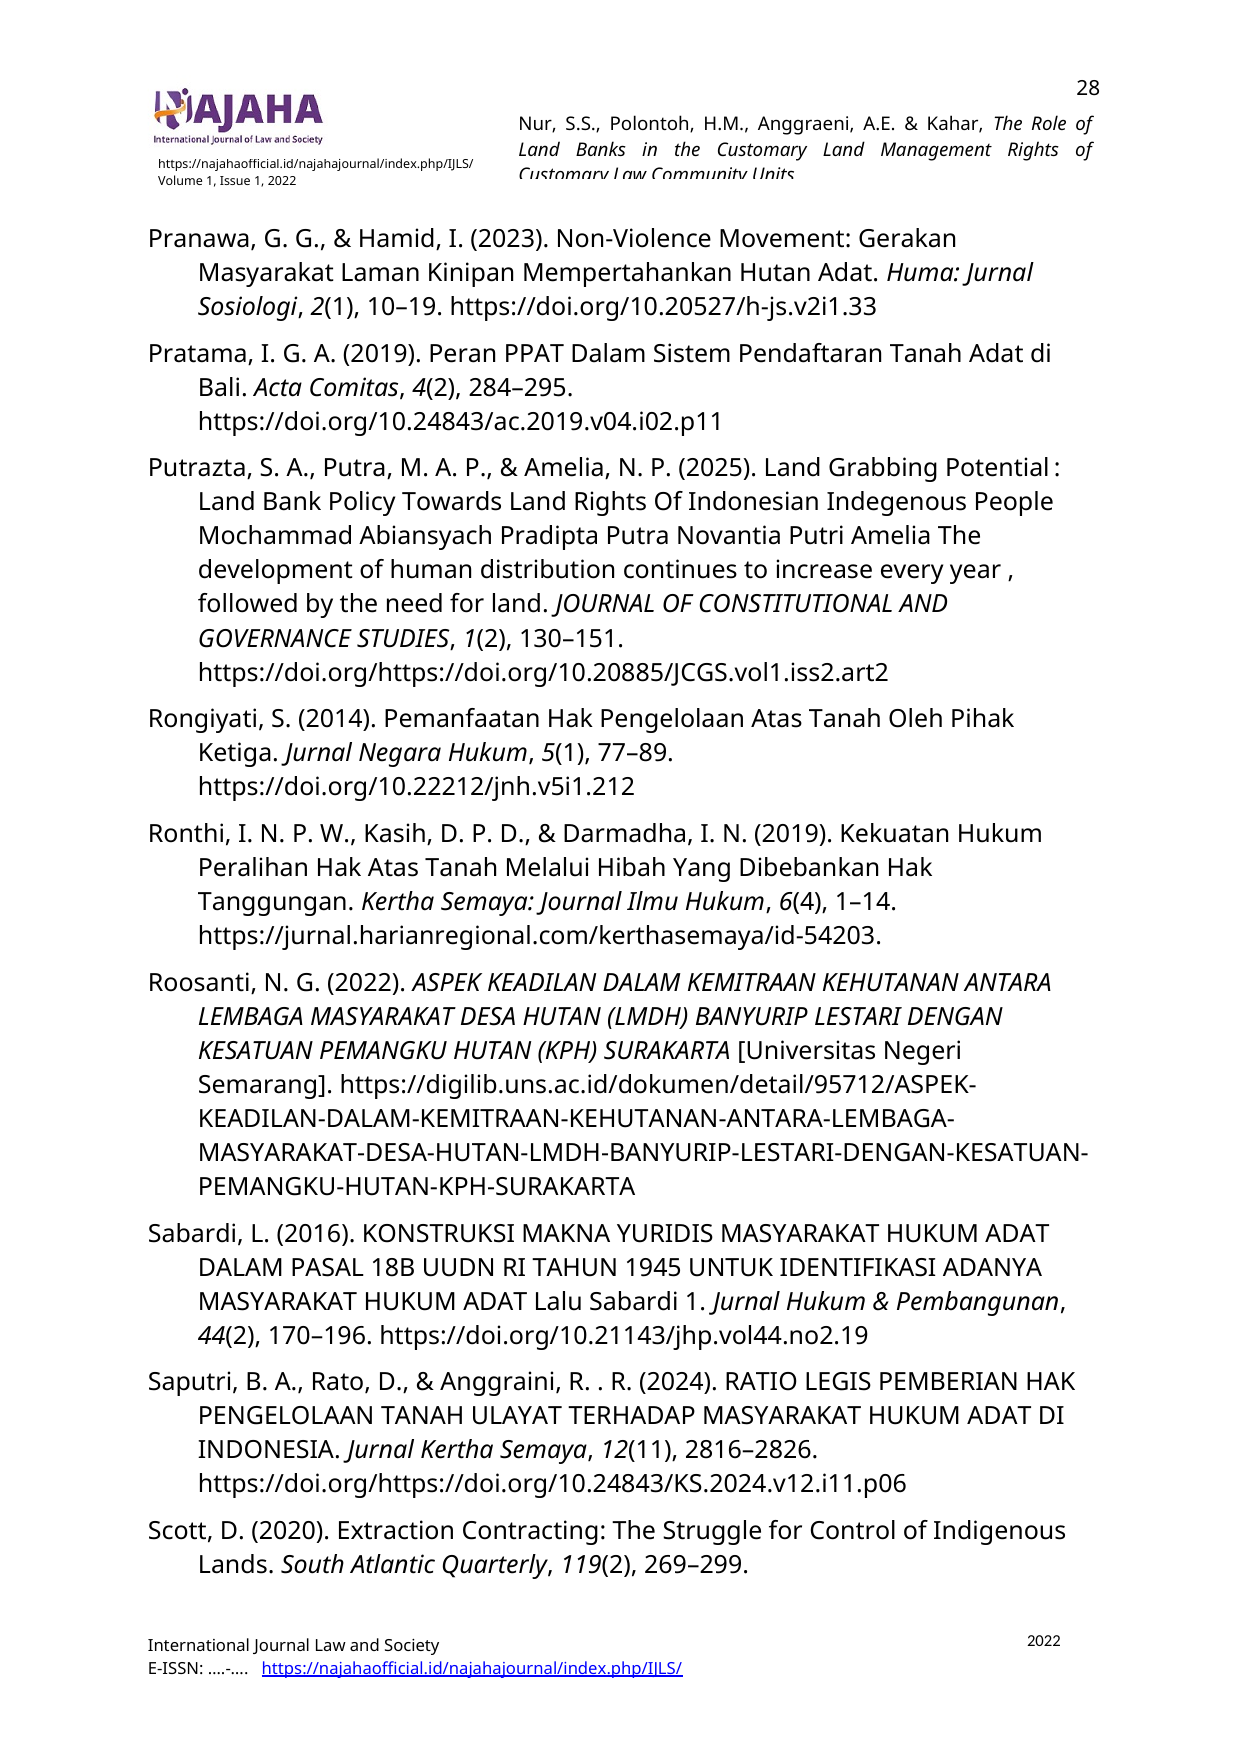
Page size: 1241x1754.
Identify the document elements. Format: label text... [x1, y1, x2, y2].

text Pratama, I. G. A. (2019). Peran PPAT Dalam Sistem Pendaftaran Tanah Adat di Bali. Acta Comitas, 4(2), 284–295. https://doi.org/10.24843/ac.2019.v04.i02.p11 [148, 335, 1092, 437]
text Pranawa, G. G., & Hamid, I. (2023). Non-Violence Movement: Gerakan Masyarakat Laman Kinipan Mempertahankan Hutan Adat. Huma: Jurnal Sosiologi, 2(1), 10–19. https://doi.org/10.20527/h-js.v2i1.33 [148, 221, 1092, 323]
text Sabardi, L. (2016). KONSTRUKSI MAKNA YURIDIS MASYARAKAT HUKUM ADAT DALAM PASAL 18B UUDN RI TAHUN 1945 UNTUK IDENTIFIKASI ADANYA MASYARAKAT HUKUM ADAT Lalu Sabardi 1. Jurnal Hukum & Pembangunan, 44(2), 170–196. https://doi.org/10.21143/jhp.vol44.no2.19 [148, 1215, 1092, 1351]
text Ronthi, I. N. P. W., Kasih, D. P. D., & Darmadha, I. N. (2019). Kekuatan Hukum Peralihan Hak Atas Tanah Melalui Hibah Yang Dibebankan Hak Tanggungan. Kertha Semaya: Journal Ilmu Hukum, 6(4), 1–14. https://jurnal.harianregional.com/kerthasemaya/id-54203. [148, 816, 1092, 952]
text Rongiyati, S. (2014). Pemanfaatan Hak Pengelolaan Atas Tanah Oleh Pihak Ketiga. Jurnal Negara Hukum, 5(1), 77–89. https://doi.org/10.22212/jnh.v5i1.212 [148, 701, 1092, 803]
text Roosanti, N. G. (2022). ASPEK KEADILAN DALAM KEMITRAAN KEHUTANAN ANTARA LEMBAGA MASYARAKAT DESA HUTAN (LMDH) BANYURIP LESTARI DENGAN KESATUAN PEMANGKU HUTAN (KPH) SURAKARTA [Universitas Negeri Semarang]. https://digilib.uns.ac.id/dokumen/detail/95712/ASPEK-KEADILAN-DALAM-KEMITRAAN-KEHUTANAN-ANTARA-LEMBAGA-MASYARAKAT-DESA-HUTAN-LMDH-BANYURIP-LESTARI-DENGAN-KESATUAN-PEMANGKU-HUTAN-KPH-SURAKARTA [148, 964, 1092, 1203]
text Saputri, B. A., Rato, D., & Anggraini, R. . R. (2024). RATIO LEGIS PEMBERIAN HAK PENGELOLAAN TANAH ULAYAT TERHADAP MASYARAKAT HUKUM ADAT DI INDONESIA. Jurnal Kertha Semaya, 12(11), 2816–2826. https://doi.org/https://doi.org/10.24843/KS.2024.v12.i11.p06 [148, 1364, 1092, 1500]
picture [147, 75, 328, 159]
text Putrazta, S. A., Putra, M. A. P., & Amelia, N. P. (2025). Land Grabbing Potential : Land Bank Policy Towards Land Rights Of Indonesian Indegenous People Mochammad Abiansyach Pradipta Putra Novantia Putri Amelia The development of human distribution continues to increase every year , followed by the need for land. JOURNAL OF CONSTITUTIONAL AND GOVERNANCE STUDIES, 1(2), 130–151. https://doi.org/https://doi.org/10.20885/JCGS.vol1.iss2.art2 [148, 450, 1092, 688]
